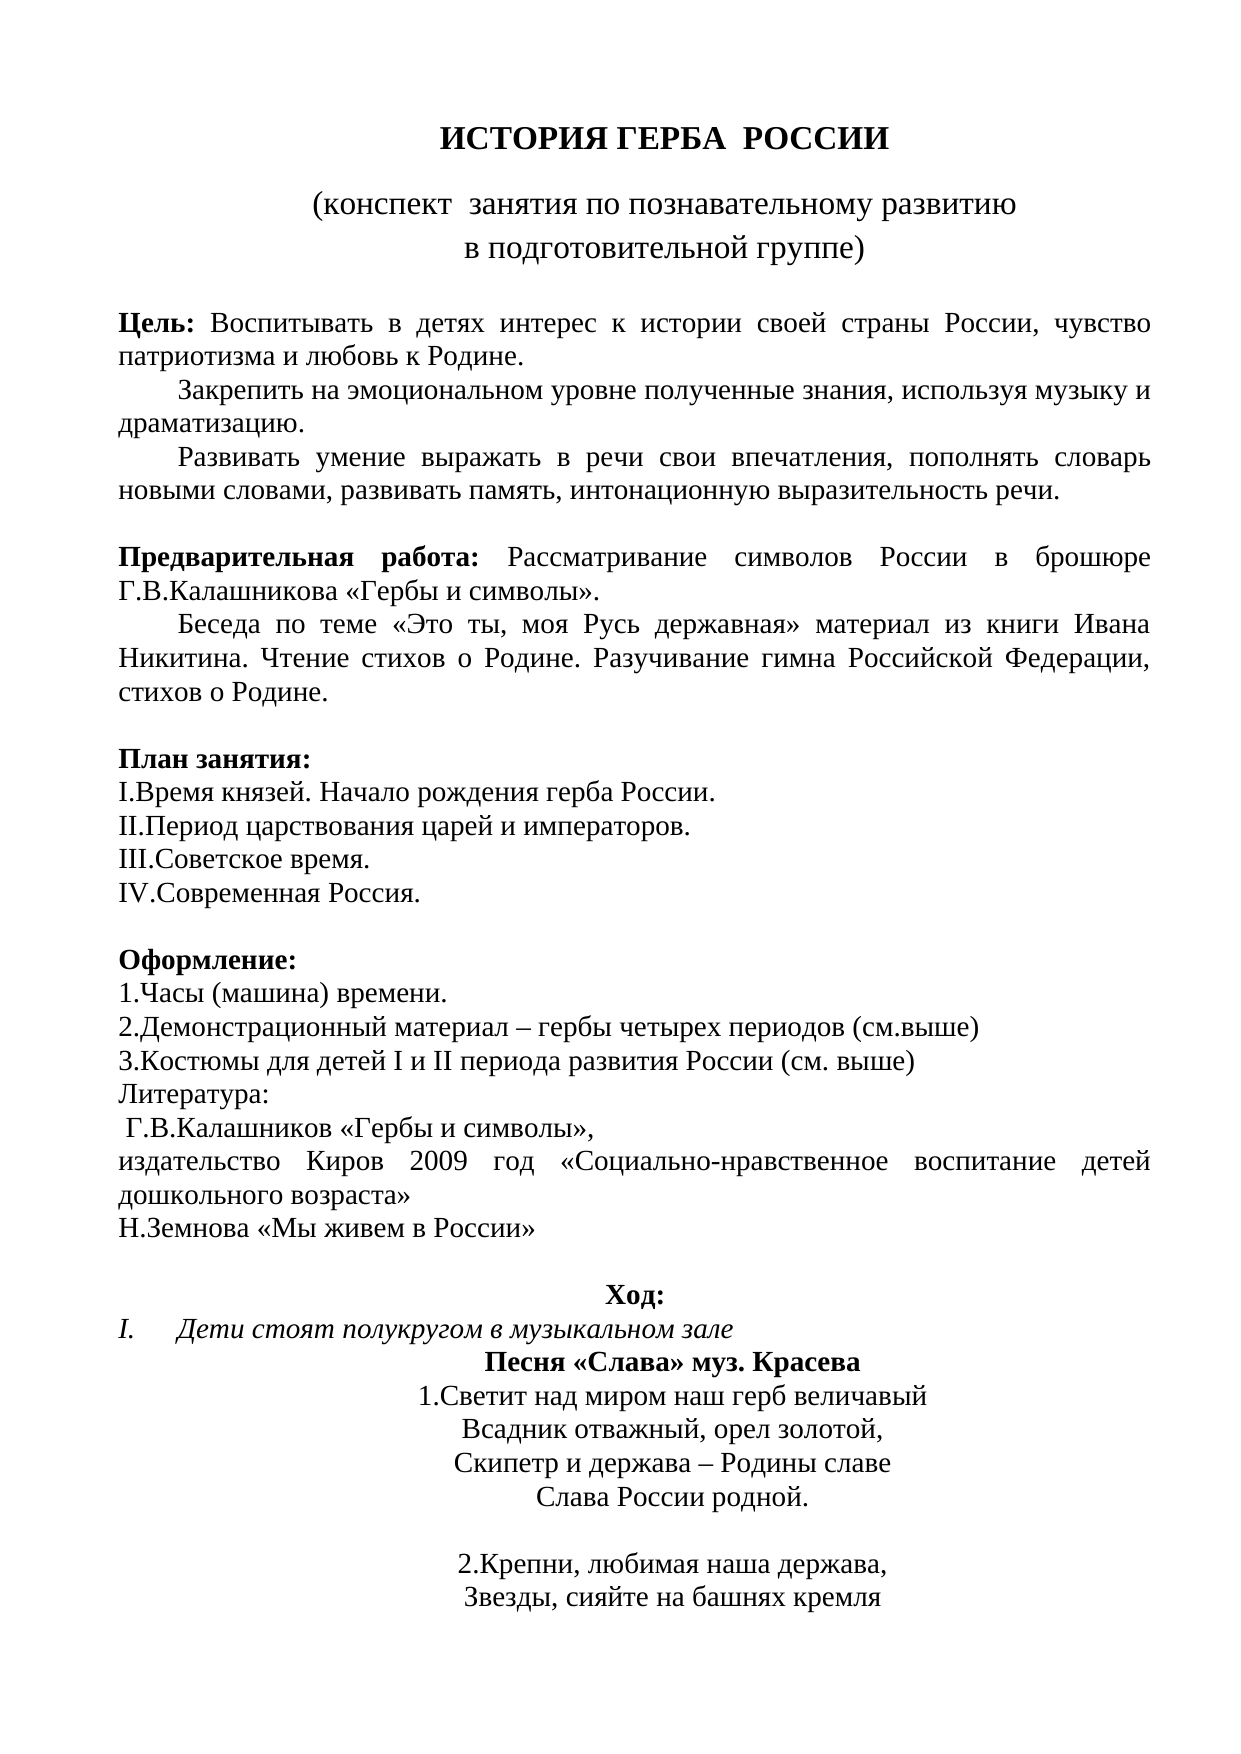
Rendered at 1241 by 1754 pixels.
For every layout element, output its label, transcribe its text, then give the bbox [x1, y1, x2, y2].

text Беседа по теме «Это ты, моя Русь державная» материал из книги Ивана Никитина. Чтение стихов о Родине. Разучивание гимна Российской Федерации, стихов о Родине. [118, 607, 1152, 707]
list Скипетр и держава – Родины славе [193, 1445, 1152, 1479]
text 2.Демонстрационный материал – гербы четырех периодов (см.выше) [118, 1009, 1152, 1043]
text Закрепить на эмоциональном уровне полученные знания, используя музыку и драматизацию. [118, 372, 1152, 439]
text издательство Киров 2009 год «Социально-нравственное воспитание детей дошкольного возраста» [118, 1143, 1152, 1210]
list Звезды, сияйте на башнях кремля [193, 1579, 1152, 1613]
list 1.Светит над миром наш герб величавый [193, 1378, 1152, 1412]
text Развивать умение выражать в речи свои впечатления, пополнять словарь новыми словами, развивать память, интонационную выразительность речи. [118, 439, 1152, 506]
text III.Советское время. [118, 841, 1152, 875]
text Предварительная работа: Рассматривание символов России в брошюре Г.В.Калашникова «Гербы и символы». [118, 539, 1152, 607]
text Цель: Воспитывать в детях интерес к истории своей страны России, чувство патриотизма и любовь к Родине. [118, 305, 1152, 372]
text Г.В.Калашников «Гербы и символы», [118, 1110, 1152, 1143]
text I.Время князей. Начало рождения герба России. [118, 774, 1152, 808]
text (конспект занятия по познавательному развитию [177, 183, 1152, 221]
text Ход: [118, 1277, 1152, 1311]
list Всадник отважный, орел золотой, [193, 1412, 1152, 1445]
text в подготовительной группе) [177, 227, 1152, 265]
text Н.Земнова «Мы живем в России» [118, 1210, 1152, 1244]
text ИСТОРИЯ ГЕРБА РОССИИ [177, 118, 1152, 156]
text 1.Часы (машина) времени. [118, 976, 1152, 1009]
list Песня «Слава» муз. Красева [193, 1344, 1152, 1378]
text Оформление: [118, 942, 1152, 976]
list 2.Крепни, любимая наша держава, [193, 1546, 1152, 1579]
text II.Период царствования царей и императоров. [118, 808, 1152, 841]
list Слава России родной. [193, 1479, 1152, 1512]
text План занятия: [118, 741, 1152, 774]
text 3.Костюмы для детей I и II периода развития России (см. выше) [118, 1043, 1152, 1076]
text Литература: [118, 1076, 1152, 1110]
list Дети стоят полукругом в музыкальном зале [118, 1311, 1152, 1344]
text IV.Современная Россия. [118, 875, 1152, 908]
